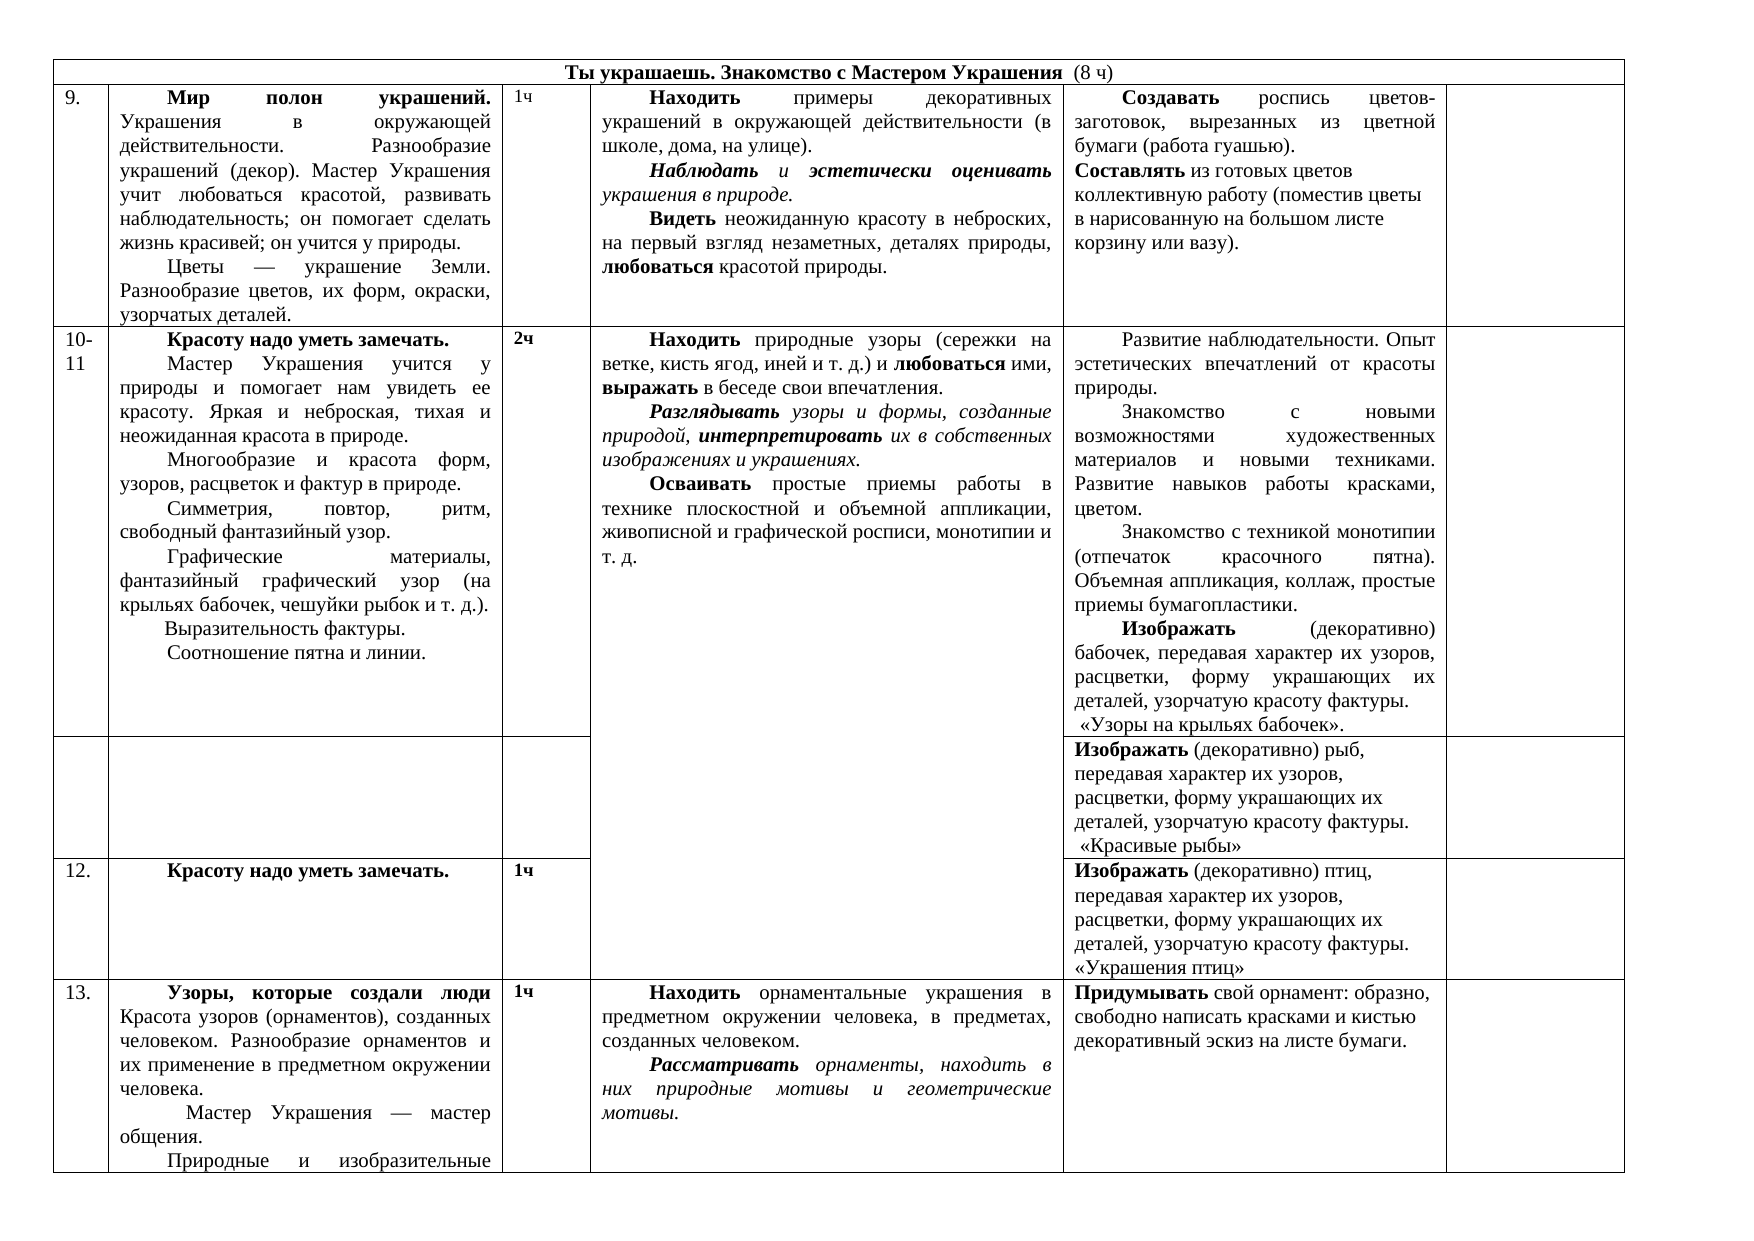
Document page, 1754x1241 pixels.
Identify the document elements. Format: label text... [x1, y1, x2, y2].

table_cell 2ч [503, 327, 590, 736]
table_cell Развитие наблюдательности. Опыт эстетических впечатлений от красоты природы. Знакомство с новыми возможностями художественных материалов и новыми техниками. Развитие навыков работы красками, цветом. Знакомство с техникой монотипии (отпечаток красочного пятна). Объемная аппликация, коллаж, простые приемы бумагопластики. Изображать (декоративно) бабочек, передавая характер их узоров, расцветки, форму украшающих их деталей, узорчатую красоту фактуры. «Узоры на крыльях бабочек». [1064, 327, 1446, 736]
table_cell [109, 980, 502, 1172]
table_cell 9. [54, 85, 108, 326]
table_cell Ты украшаешь. Знакомство с Мастером Украшения (8 ч) [54, 60, 1624, 84]
table_cell Создавать роспись цветов-заготовок, вырезанных из цветной бумаги (работа гуашью). Составлять из готовых цветов коллективную работу (поместив цветы в нарисованную на большом листе корзину или вазу). [1064, 85, 1446, 326]
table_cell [1064, 980, 1446, 1172]
table_cell [1447, 85, 1624, 326]
table_cell 12. [54, 859, 108, 979]
table_cell Изображать (декоративно) рыб, передавая характер их узоров, расцветки, форму украшающих их деталей, узорчатую красоту фактуры. «Красивые рыбы» [1064, 737, 1446, 857]
table_cell 13. [54, 980, 108, 1172]
table_cell 1ч [503, 85, 590, 326]
table_cell [54, 737, 108, 857]
table_cell 1ч [503, 859, 590, 979]
table_cell [1447, 980, 1624, 1172]
table_cell Находить природные узоры (сережки на ветке, кисть ягод, иней и т. д.) и любоваться ими, выражать в беседе свои впечатления. Разглядывать узоры и формы, созданные природой, интерпретировать их в собственных изображениях и украшениях. Осваивать простые приемы работы в технике плоскостной и объемной аппликации, живописной и графической росписи, монотипии и т. д. [591, 327, 1063, 979]
table_cell Изображать (декоративно) птиц, передавая характер их узоров, расцветки, форму украшающих их деталей, узорчатую красоту фактуры. «Украшения птиц» [1064, 859, 1446, 979]
table_cell Красоту надо уметь замечать. [109, 859, 502, 979]
table_cell 10-11 [54, 327, 108, 736]
table_cell Находить примеры декоративных украшений в окружающей действительности (в школе, дома, на улице). Наблюдать и эстетически оценивать украшения в природе. Видеть неожиданную красоту в неброских, на первый взгляд незаметных, деталях природы, любоваться красотой природы. [591, 85, 1063, 326]
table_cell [591, 980, 1063, 1172]
table_cell Мир полон украшений. Украшения в окружающей действительности. Разнообразие украшений (декор). Мастер Украшения учит любоваться красотой, развивать наблюдательность; он помогает сделать жизнь красивей; он учится у природы. Цветы — украшение Земли. Разнообразие цветов, их форм, окраски, узорчатых деталей. [109, 85, 502, 326]
table_cell 1ч [503, 980, 590, 1172]
table_cell [1447, 327, 1624, 736]
table_cell [503, 737, 590, 857]
table_cell [109, 737, 502, 857]
table_cell Красоту надо уметь замечать. Мастер Украшения учится у природы и помогает нам увидеть ее красоту. Яркая и неброская, тихая и неожиданная красота в природе. Многообразие и красота форм, узоров, расцветок и фактур в природе. Симметрия, повтор, ритм, свободный фантазийный узор. Графические материалы, фантазийный графический узор (на крыльях бабочек, чешуйки рыбок и т. д.). Выразительность фактуры. Соотношение пятна и линии. [109, 327, 502, 736]
table_cell [1447, 859, 1624, 979]
table_cell [1447, 737, 1624, 857]
